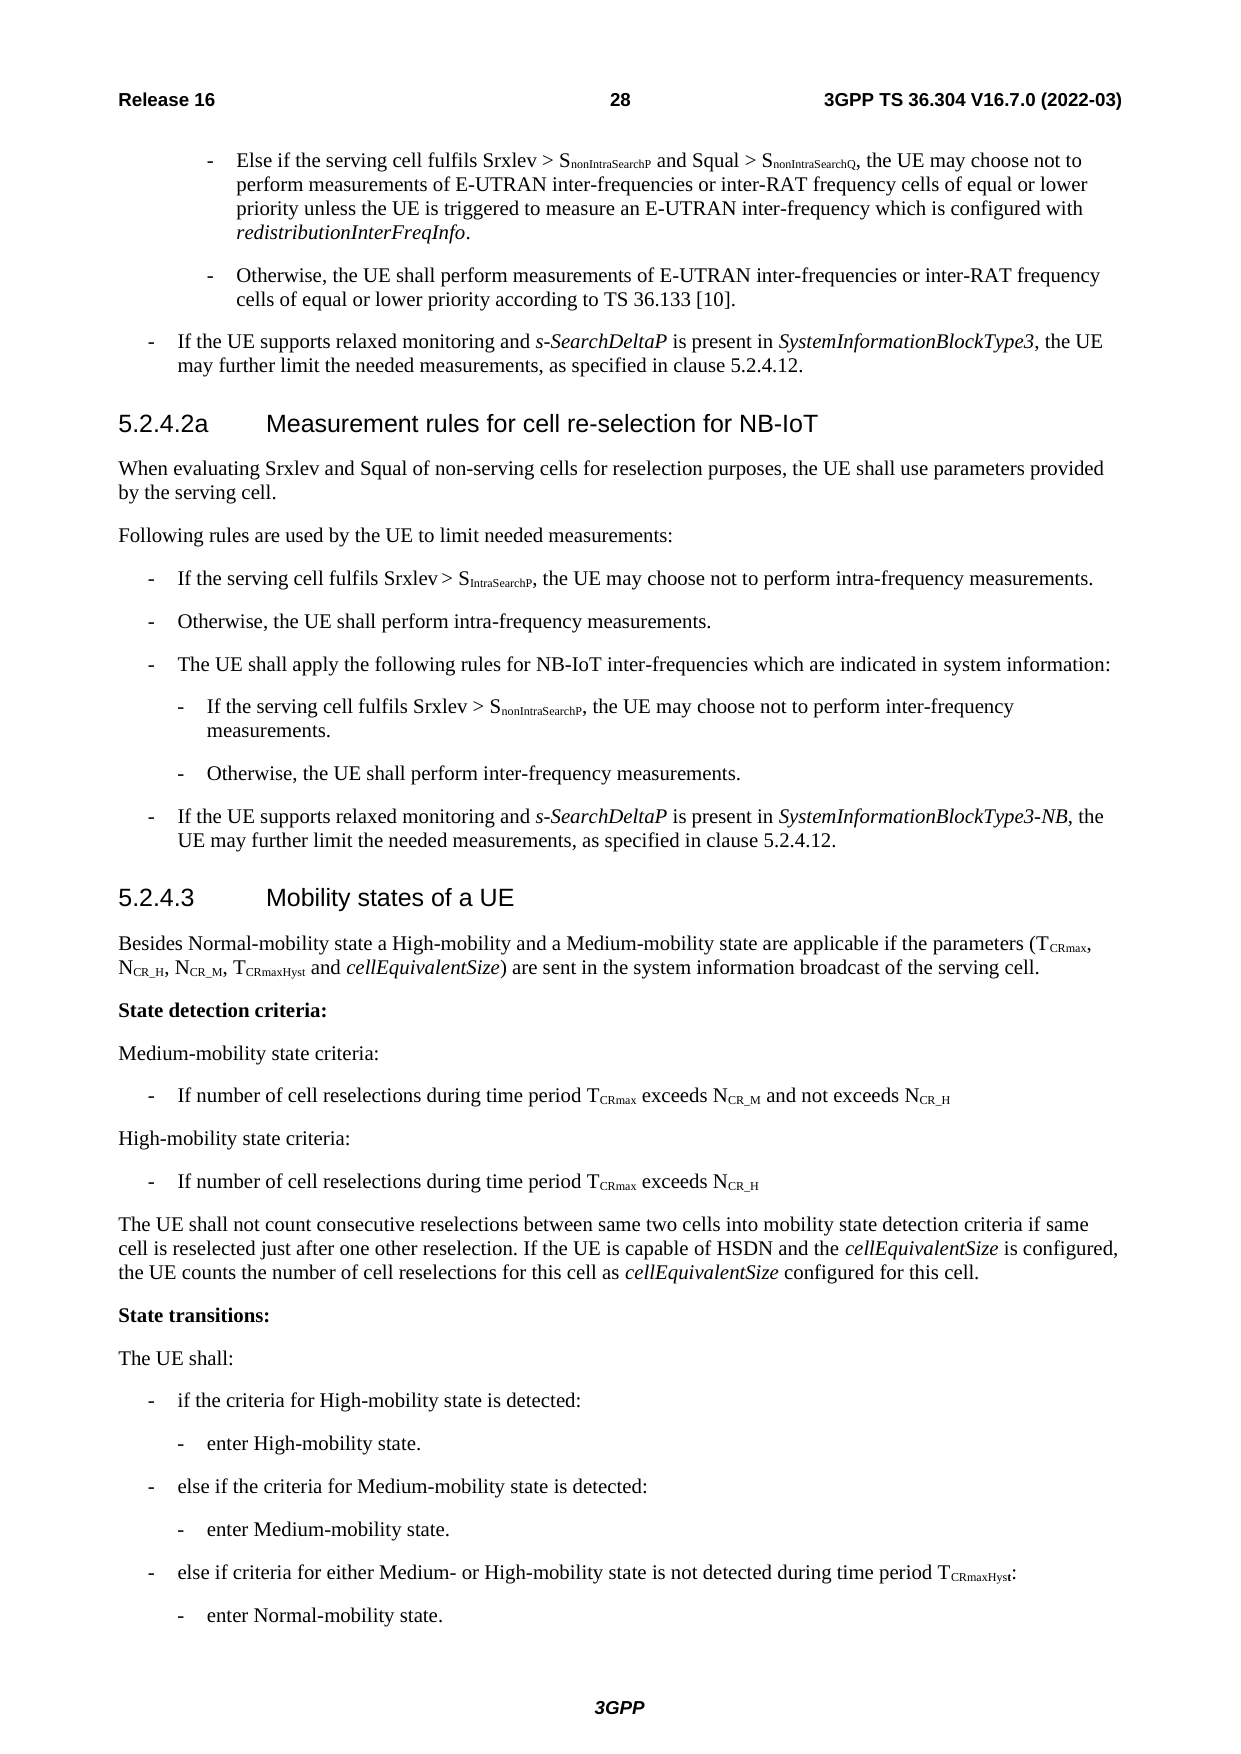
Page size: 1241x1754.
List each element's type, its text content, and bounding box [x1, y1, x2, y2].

text - If number of cell reselections during time period TCRmax exceeds NCR_H [148, 1169, 1122, 1193]
text When evaluating Srxlev and Squal of non-serving cells for reselection purposes, the UE shall use parameters provided by the serving cell. [118, 456, 1122, 504]
text Following rules are used by the UE to limit needed measurements: [118, 523, 1122, 547]
text - enter High-mobility state. [177, 1431, 1122, 1455]
text State transitions: [118, 1303, 1122, 1327]
text High-mobility state criteria: [118, 1126, 1122, 1150]
text - The UE shall apply the following rules for NB-IoT inter-frequencies which are indicated in system information: [148, 652, 1122, 676]
text - If the UE supports relaxed monitoring and s-SearchDeltaP is present in SystemInformationBlockType3-NB, the UE may further limit the needed measurements, as specified in clause 5.2.4.12. [148, 804, 1122, 852]
text - If the UE supports relaxed monitoring and s-SearchDeltaP is present in SystemInformationBlockType3, the UE may further limit the needed measurements, as specified in clause 5.2.4.12. [148, 329, 1122, 377]
text - enter Medium-mobility state. [177, 1517, 1122, 1541]
text Besides Normal-mobility state a High-mobility and a Medium-mobility state are applicable if the parameters (TCRmax, NCR_H, NCR_M, TCRmaxHyst and cellEquivalentSize) are sent in the system information broadcast of the serving cell. [118, 931, 1122, 979]
text Medium-mobility state criteria: [118, 1041, 1122, 1065]
text - else if criteria for either Medium- or High-mobility state is not detected during time period TCRmaxHyst: [148, 1560, 1122, 1584]
text State detection criteria: [118, 998, 1122, 1022]
text The UE shall not count consecutive reselections between same two cells into mobility state detection criteria if same cell is reselected just after one other reselection. If the UE is capable of HSDN and the cellEquivalentSize is configured, the UE counts the number of cell reselections for this cell as cellEquivalentSize configured for this cell. [118, 1212, 1122, 1284]
text - Otherwise, the UE shall perform inter-frequency measurements. [177, 761, 1122, 785]
text The UE shall: [118, 1346, 1122, 1370]
subtitle 5.2.4.3 Mobility states of a UE [118, 883, 1122, 912]
text - enter Normal-mobility state. [177, 1602, 1122, 1627]
subtitle 5.2.4.2a Measurement rules for cell re-selection for NB-IoT [118, 409, 1122, 437]
text - else if the criteria for Medium-mobility state is detected: [148, 1474, 1122, 1498]
text - if the criteria for High-mobility state is detected: [148, 1388, 1122, 1412]
text - Otherwise, the UE shall perform measurements of E-UTRAN inter-frequencies or inter-RAT frequency cells of equal or lower priority according to TS 36.133 [10]. [207, 262, 1122, 311]
text - Otherwise, the UE shall perform intra-frequency measurements. [148, 609, 1122, 633]
text - Else if the serving cell fulfils Srxlev > SnonIntraSearchP and Squal > SnonIntraSearchQ, the UE may choose not to perform measurements of E-UTRAN inter-frequencies or inter-RAT frequency cells of equal or lower priority unless the UE is triggered to measure an E-UTRAN inter-frequency which is configured with redistributionInterFreqInfo. [207, 147, 1122, 244]
text - If the serving cell fulfils Srxlev > SIntraSearchP, the UE may choose not to perform intra-frequency measurements. [148, 566, 1122, 590]
text - If the serving cell fulfils Srxlev > SnonIntraSearchP, the UE may choose not to perform inter-frequency measurements. [177, 694, 1122, 742]
text - If number of cell reselections during time period TCRmax exceeds NCR_M and not exceeds NCR_H [148, 1083, 1122, 1107]
